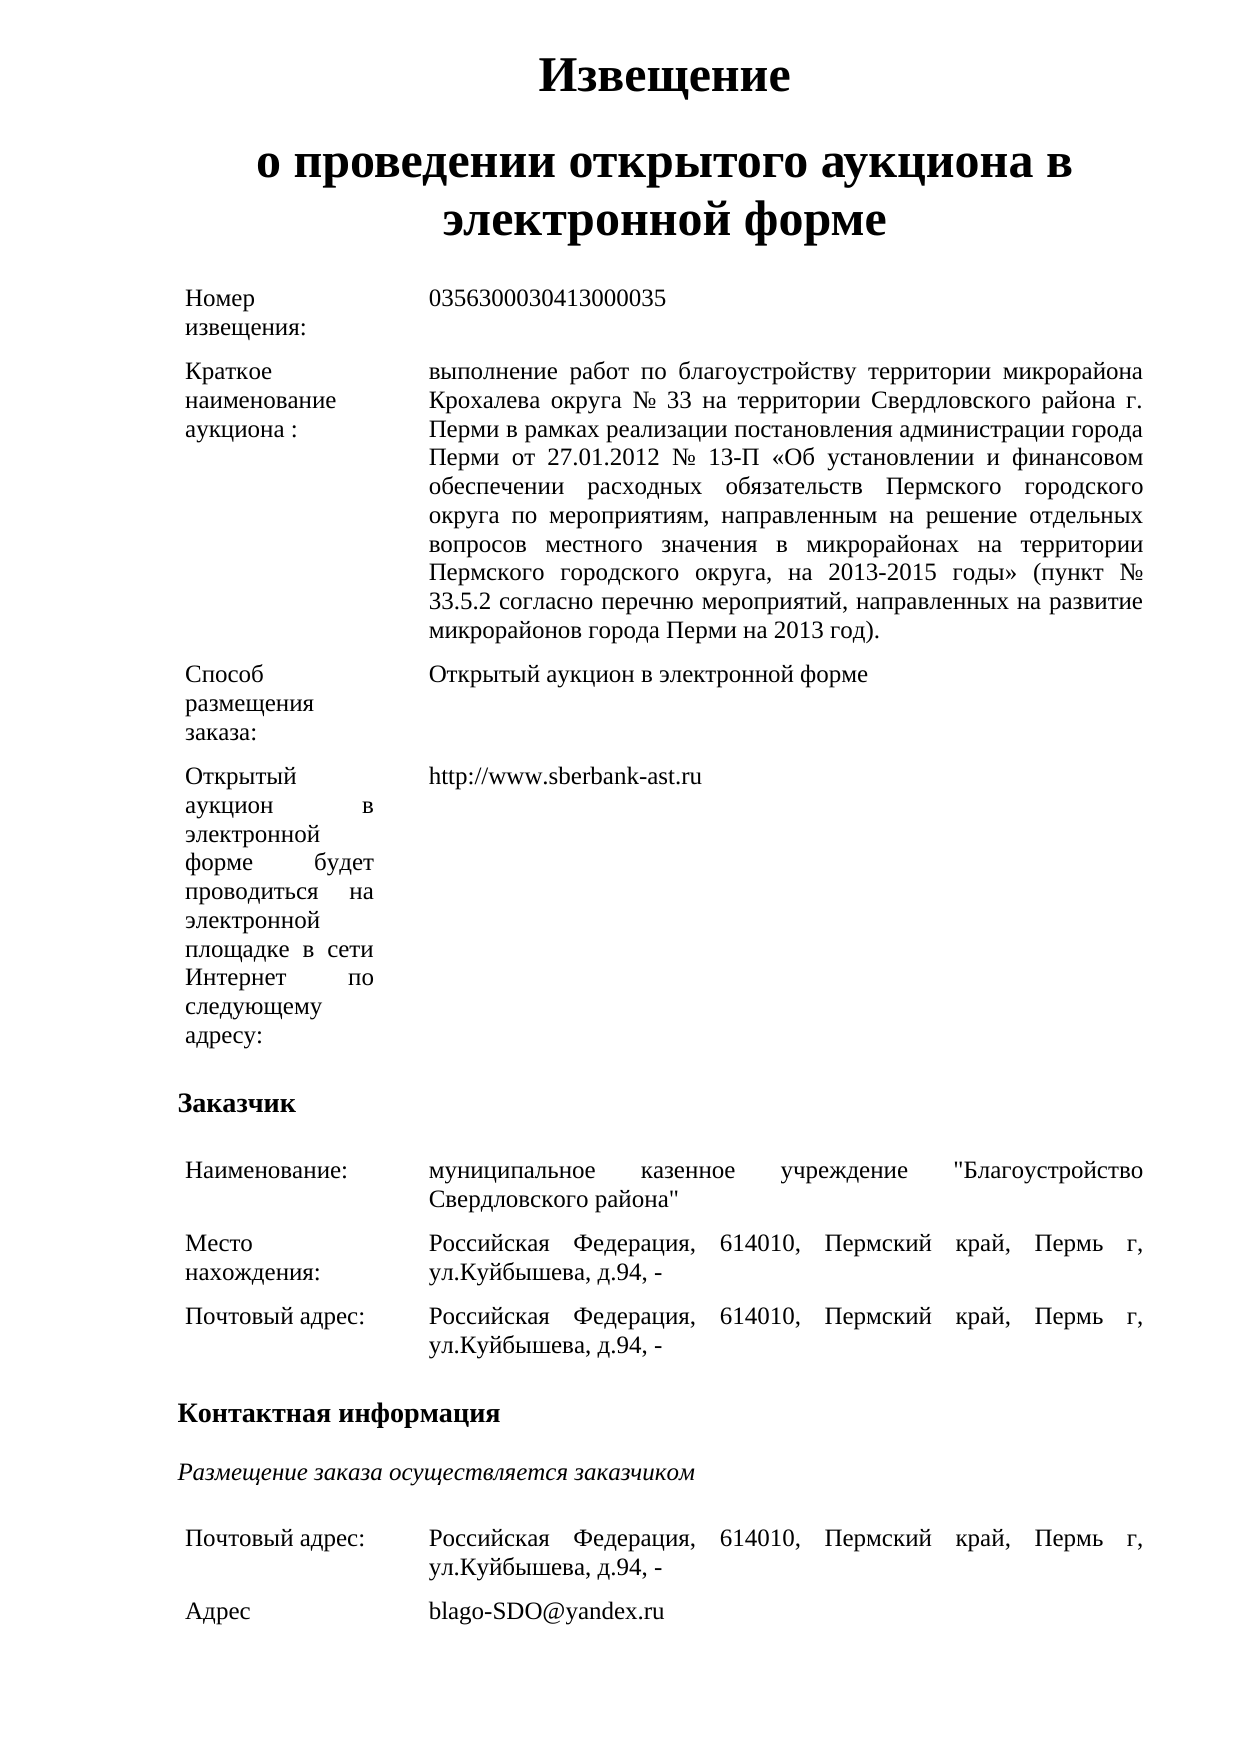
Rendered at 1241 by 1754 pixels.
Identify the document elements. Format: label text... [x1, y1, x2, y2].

table_header Российская Федерация, 614010, Пермский край, Пермь г, ул.Куйбышева, д.94, - [421, 1515, 1152, 1588]
table_cell Российская Федерация, 614010, Пермский край, Пермь г, ул.Куйбышева, д.94, - [421, 1294, 1152, 1367]
table_header Номер извещения: [177, 275, 421, 348]
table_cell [177, 1588, 421, 1633]
table_cell Открытый аукцион в электронной форме [421, 651, 1152, 753]
table_cell Способ размещения заказа: [177, 651, 421, 753]
table_cell Открытый аукцион в электронной форме будет проводиться на электронной площадке в сети Интернет по следующему адресу: [177, 753, 421, 1056]
table_cell выполнение работ по благоустройству территории микрорайона Крохалева округа № 33 на территории Свердловского района г. Перми в рамках реализации постановления администрации города Перми от 27.01.2012 № 13-П «Об установлении и финансовом обеспечении расходных обязательств Пермского городского округа по мероприятиям, направленным на решение отдельных вопросов местного значения в микрорайонах на территории Пермского городского округа, на 2013-2015 годы» (пункт № 33.5.2 согласно перечню мероприятий, направленных на развитие микрорайонов города Перми на 2013 год). [421, 348, 1152, 651]
text Размещение заказа осуществляется заказчиком [177, 1457, 1152, 1486]
table_cell Российская Федерация, 614010, Пермский край, Пермь г, ул.Куйбышева, д.94, - [421, 1220, 1152, 1293]
table_cell Краткое наименование аукциона : [177, 348, 421, 651]
table_cell Место нахождения: [177, 1220, 421, 1293]
table_cell http://www.sberbank-ast.ru [421, 753, 1152, 1056]
table_header муниципальное казенное учреждение "Благоустройство Свердловского района" [421, 1147, 1152, 1220]
text о проведении открытого аукциона в электронной форме [177, 131, 1152, 246]
table_header 0356300030413000035 [421, 275, 1152, 348]
text Контактная информация [177, 1396, 1152, 1428]
text Заказчик [177, 1086, 1152, 1118]
table_header Почтовый адрес: [177, 1515, 421, 1588]
table_header Наименование: [177, 1147, 421, 1220]
table_cell blago-SDO@yandex.ru [421, 1588, 1152, 1633]
table_cell Почтовый адрес: [177, 1294, 421, 1367]
text Извещение [177, 44, 1152, 102]
